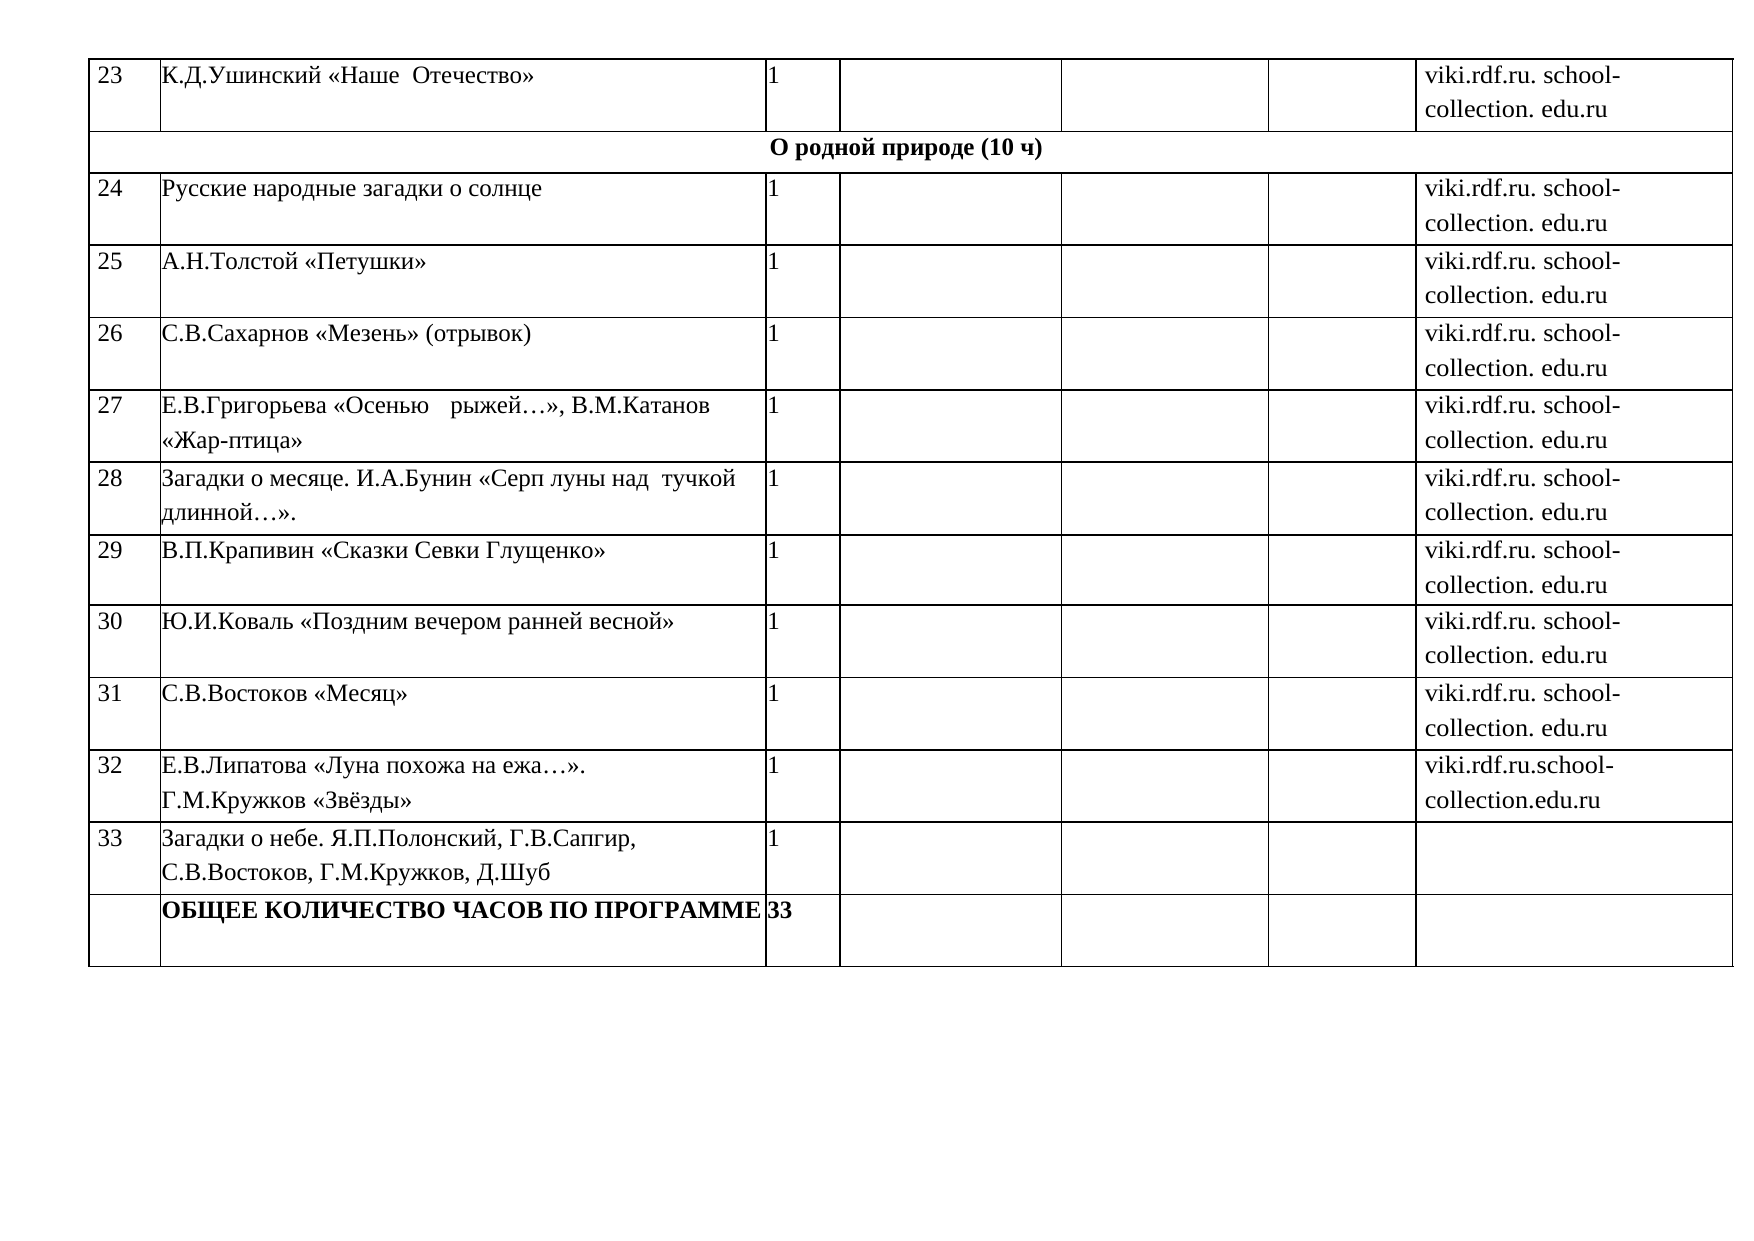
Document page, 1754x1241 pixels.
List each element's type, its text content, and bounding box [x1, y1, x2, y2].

table_cell 32 [90, 751, 160, 821]
table_cell viki.rdf.ru. school- collection. edu.ru [1417, 174, 1732, 244]
table_cell 1 [767, 536, 839, 604]
table_cell [841, 60, 1061, 131]
table_cell viki.rdf.ru. school- collection. edu.ru [1417, 606, 1732, 677]
table_cell [841, 174, 1061, 244]
table_cell [841, 463, 1061, 534]
table_cell Загадки о месяце. И.А.Бунин «Серп луны над тучкой длинной…». [161, 463, 765, 534]
table_cell 30 [90, 606, 160, 677]
table_cell ОБЩЕЕ КОЛИЧЕСТВО ЧАСОВ ПО ПРОГРАММЕ [161, 895, 765, 966]
table_cell [841, 246, 1061, 317]
table_cell 27 [90, 391, 160, 461]
table_cell viki.rdf.ru. school- collection. edu.ru [1417, 246, 1732, 317]
table_cell [841, 318, 1061, 389]
table_cell 33 [90, 823, 160, 893]
table_cell [1062, 751, 1268, 821]
table_cell К.Д.Ушинский «Наше Отечество» [161, 60, 765, 131]
table_cell [1062, 174, 1268, 244]
table_cell [1062, 536, 1268, 604]
table_cell [1062, 391, 1268, 461]
table_cell [1062, 606, 1268, 677]
table_cell viki.rdf.ru. school- collection. edu.ru [1417, 463, 1732, 534]
table_cell Е.В.Липатова «Луна похожа на ежа…». Г.М.Кружков «Звёзды» [161, 751, 765, 821]
table_cell [1269, 463, 1415, 534]
table_cell [1417, 895, 1732, 966]
table_cell [841, 536, 1061, 604]
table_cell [1417, 60, 1732, 131]
table_cell Загадки о небе. Я.П.Полонский, Г.В.Сапгир, С.В.Востоков, Г.М.Кружков, Д.Шуб [161, 823, 765, 893]
table_cell 1 [767, 678, 839, 749]
table_cell 1 [767, 174, 839, 244]
table_cell 25 [90, 246, 160, 317]
table_cell В.П.Крапивин «Сказки Севки Глущенко» [161, 536, 765, 604]
table_cell 1 [767, 318, 839, 389]
table_cell 26 [90, 318, 160, 389]
table_cell [1062, 246, 1268, 317]
table_cell viki.rdf.ru.school-collection.edu.ru [1417, 751, 1732, 821]
table_cell 29 [90, 536, 160, 604]
table_cell [841, 606, 1061, 677]
table_cell viki.rdf.ru. school- collection. edu.ru [1417, 536, 1732, 604]
table_cell [841, 391, 1061, 461]
table_cell [1269, 174, 1415, 244]
table_cell [841, 823, 1061, 893]
table_cell 24 [90, 174, 160, 244]
table_cell [1269, 60, 1415, 131]
table_cell Русские народные загадки о солнце [161, 174, 765, 244]
table_cell [1269, 536, 1415, 604]
table_cell 1 [767, 463, 839, 534]
table_cell 31 [90, 678, 160, 749]
table_cell [1062, 678, 1268, 749]
table_cell [1062, 60, 1268, 131]
table_cell С.В.Востоков «Месяц» [161, 678, 765, 749]
table_cell viki.rdf.ru. school- collection. edu.ru [1417, 318, 1732, 389]
table_cell 1 [767, 751, 839, 821]
table_cell 1 [767, 60, 839, 131]
table_cell [841, 895, 1061, 966]
table_cell [1269, 606, 1415, 677]
table_cell 33 [767, 895, 839, 966]
table_cell [90, 895, 160, 966]
table_cell 1 [767, 246, 839, 317]
table_cell 1 [767, 391, 839, 461]
table_cell А.Н.Толстой «Петушки» [161, 246, 765, 317]
table_cell 1 [767, 606, 839, 677]
table_cell [1269, 246, 1415, 317]
table_cell [1062, 318, 1268, 389]
table_cell [1269, 895, 1415, 966]
table_cell [1062, 823, 1268, 893]
table_cell [1062, 895, 1268, 966]
table_cell [841, 678, 1061, 749]
table_cell [1269, 391, 1415, 461]
table_cell [1269, 318, 1415, 389]
table_cell [1269, 678, 1415, 749]
table_cell viki.rdf.ru. school- collection. edu.ru [1417, 678, 1732, 749]
table_cell 28 [90, 463, 160, 534]
table_cell viki.rdf.ru. school- collection. edu.ru [1417, 391, 1732, 461]
table_cell О родной природе (10 ч) [90, 132, 1732, 172]
table_cell С.В.Сахарнов «Мезень» (отрывок) [161, 318, 765, 389]
table_cell Е.В.Григорьева «Осенью рыжей…», В.М.Катанов «Жар-птица» [161, 391, 765, 461]
table_cell Ю.И.Коваль «Поздним вечером ранней весной» [161, 606, 765, 677]
table_cell [1062, 463, 1268, 534]
table_cell [1269, 751, 1415, 821]
table_cell 1 [767, 823, 839, 893]
table_cell 23 [90, 60, 160, 131]
table_cell [1417, 823, 1732, 893]
table_cell [1269, 823, 1415, 893]
table_cell [841, 751, 1061, 821]
